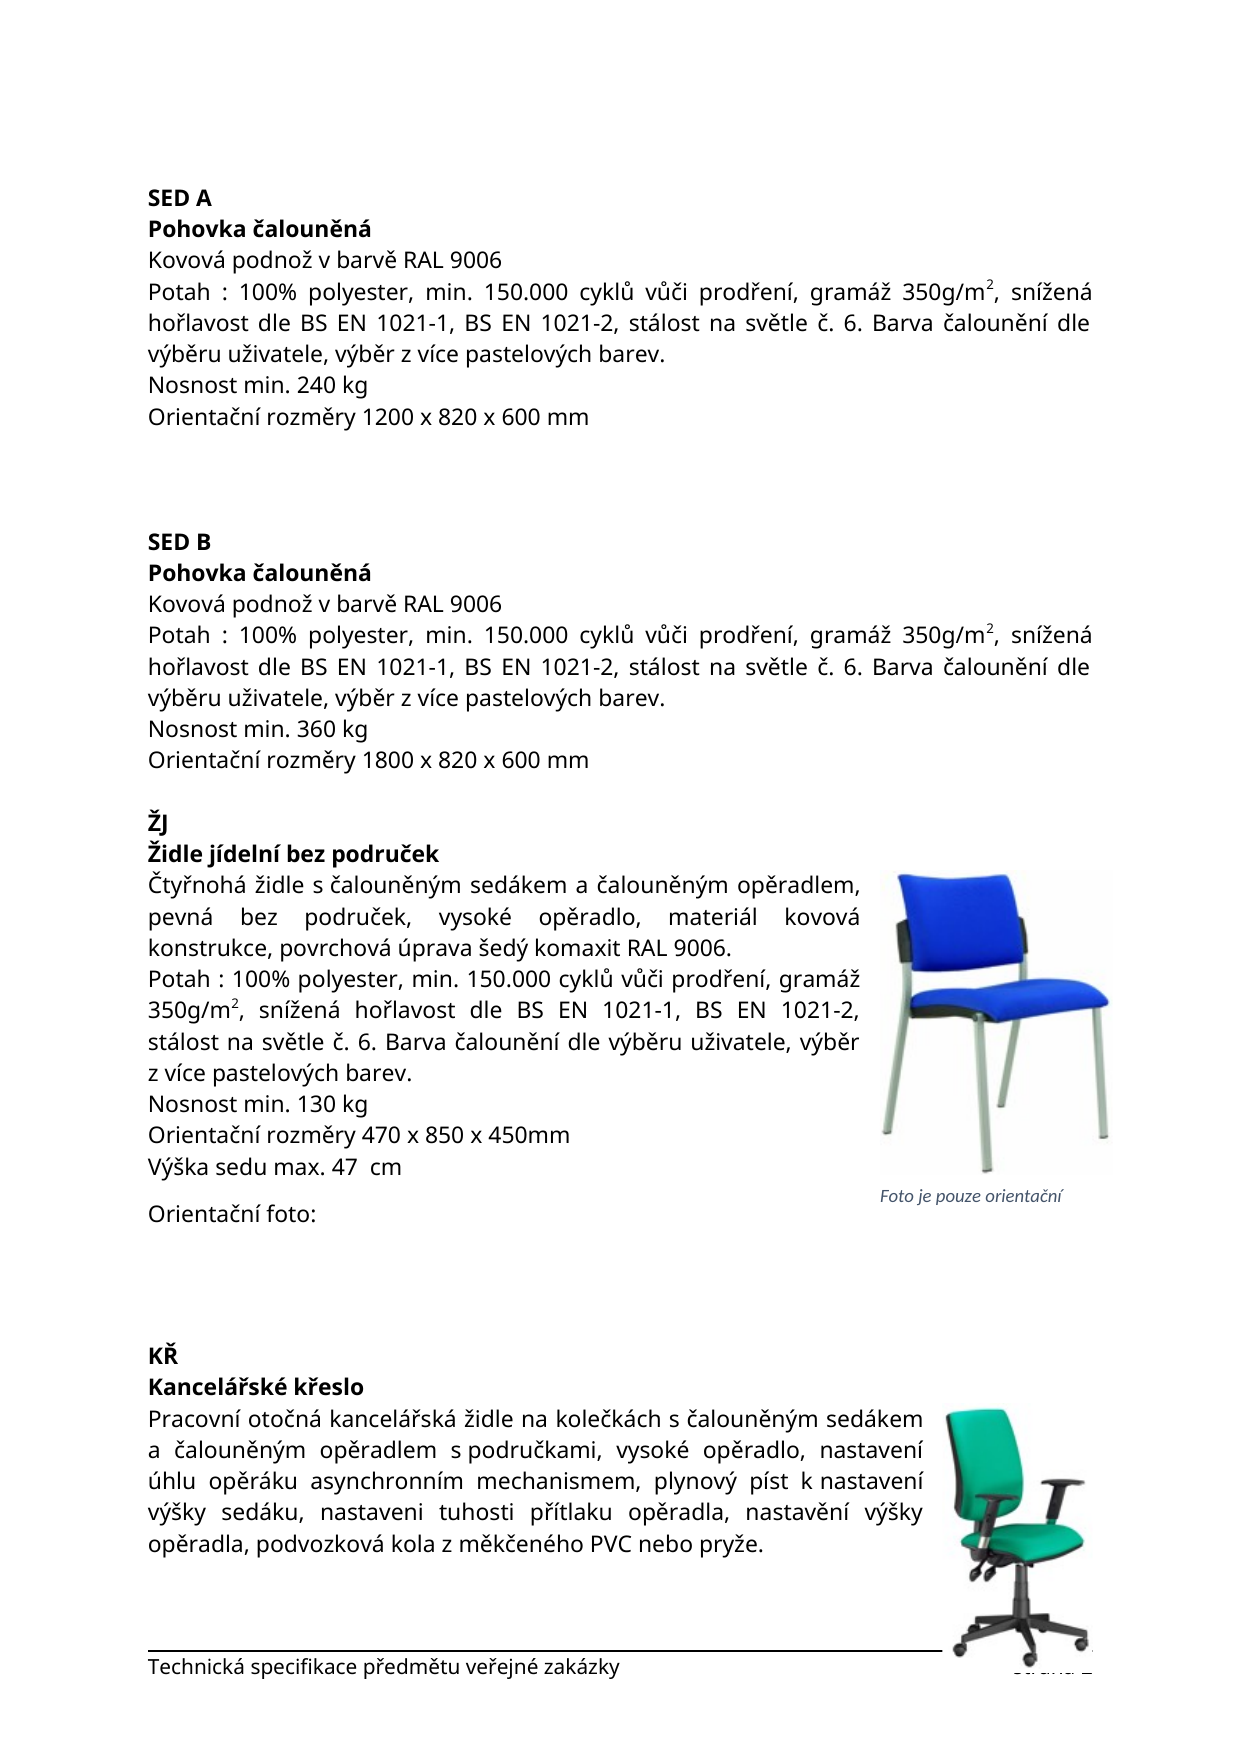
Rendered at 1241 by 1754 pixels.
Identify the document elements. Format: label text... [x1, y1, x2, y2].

text Orientační foto: [148, 1198, 1093, 1229]
text Potah : 100% polyester, min. 150.000 cyklů vůči prodření, gramáž 350g/m2, snížená hořlavost dle BS EN 1021-1, BS EN 1021-2, stálost na světle č. 6. Barva čalounění dle výběru uživatele, výběr z více pastelových barev. [148, 963, 879, 1088]
text Pohovka čalouněná [148, 557, 1093, 588]
text Kovová podnož v barvě RAL 9006 [148, 244, 1093, 275]
text SED B [148, 525, 1093, 557]
picture [879, 870, 1113, 1175]
text Nosnost min. 360 kg [148, 713, 1093, 744]
text Kancelářské křeslo [148, 1371, 1093, 1402]
text Čtyřnohá židle s čalouněným sedákem a čalouněným opěradlem, pevná bez područek, vysoké opěradlo, materiál kovová konstrukce, povrchová úprava šedý komaxit RAL 9006. [148, 869, 1093, 963]
text KŘ [148, 1340, 1093, 1371]
text Židle jídelní bez područek [148, 838, 1093, 869]
text Pohovka čalouněná [148, 213, 1093, 244]
text Výška sedu max. 47 cm [148, 1150, 1093, 1182]
text Orientační rozměry 1200 x 820 x 600 mm [148, 400, 1093, 432]
text ŽJ [148, 807, 1093, 838]
text Nosnost min. 130 kg [148, 1088, 879, 1119]
text SED A [148, 182, 1093, 213]
picture [942, 1403, 1093, 1673]
text Orientační rozměry 1800 x 820 x 600 mm [148, 744, 1093, 775]
text Kovová podnož v barvě RAL 9006 [148, 588, 1093, 619]
text Nosnost min. 240 kg [148, 369, 1093, 400]
text Potah : 100% polyester, min. 150.000 cyklů vůči prodření, gramáž 350g/m2, snížená hořlavost dle BS EN 1021-1, BS EN 1021-2, stálost na světle č. 6. Barva čalounění dle výběru uživatele, výběr z více pastelových barev. [148, 275, 1093, 369]
text Pracovní otočná kancelářská židle na kolečkách s čalouněným sedákem a čalouněným opěradlem s područkami, vysoké opěradlo, nastavení úhlu opěráku asynchronním mechanismem, plynový píst k nastavení výšky sedáku, nastaveni tuhosti přítlaku opěradla, nastavění výšky opěradla, podvozková kola z měkčeného PVC nebo pryže. [148, 1402, 1093, 1559]
text Potah : 100% polyester, min. 150.000 cyklů vůči prodření, gramáž 350g/m2, snížená hořlavost dle BS EN 1021-1, BS EN 1021-2, stálost na světle č. 6. Barva čalounění dle výběru uživatele, výběr z více pastelových barev. [148, 619, 1093, 713]
text Orientační rozměry 470 x 850 x 450mm [148, 1119, 879, 1150]
